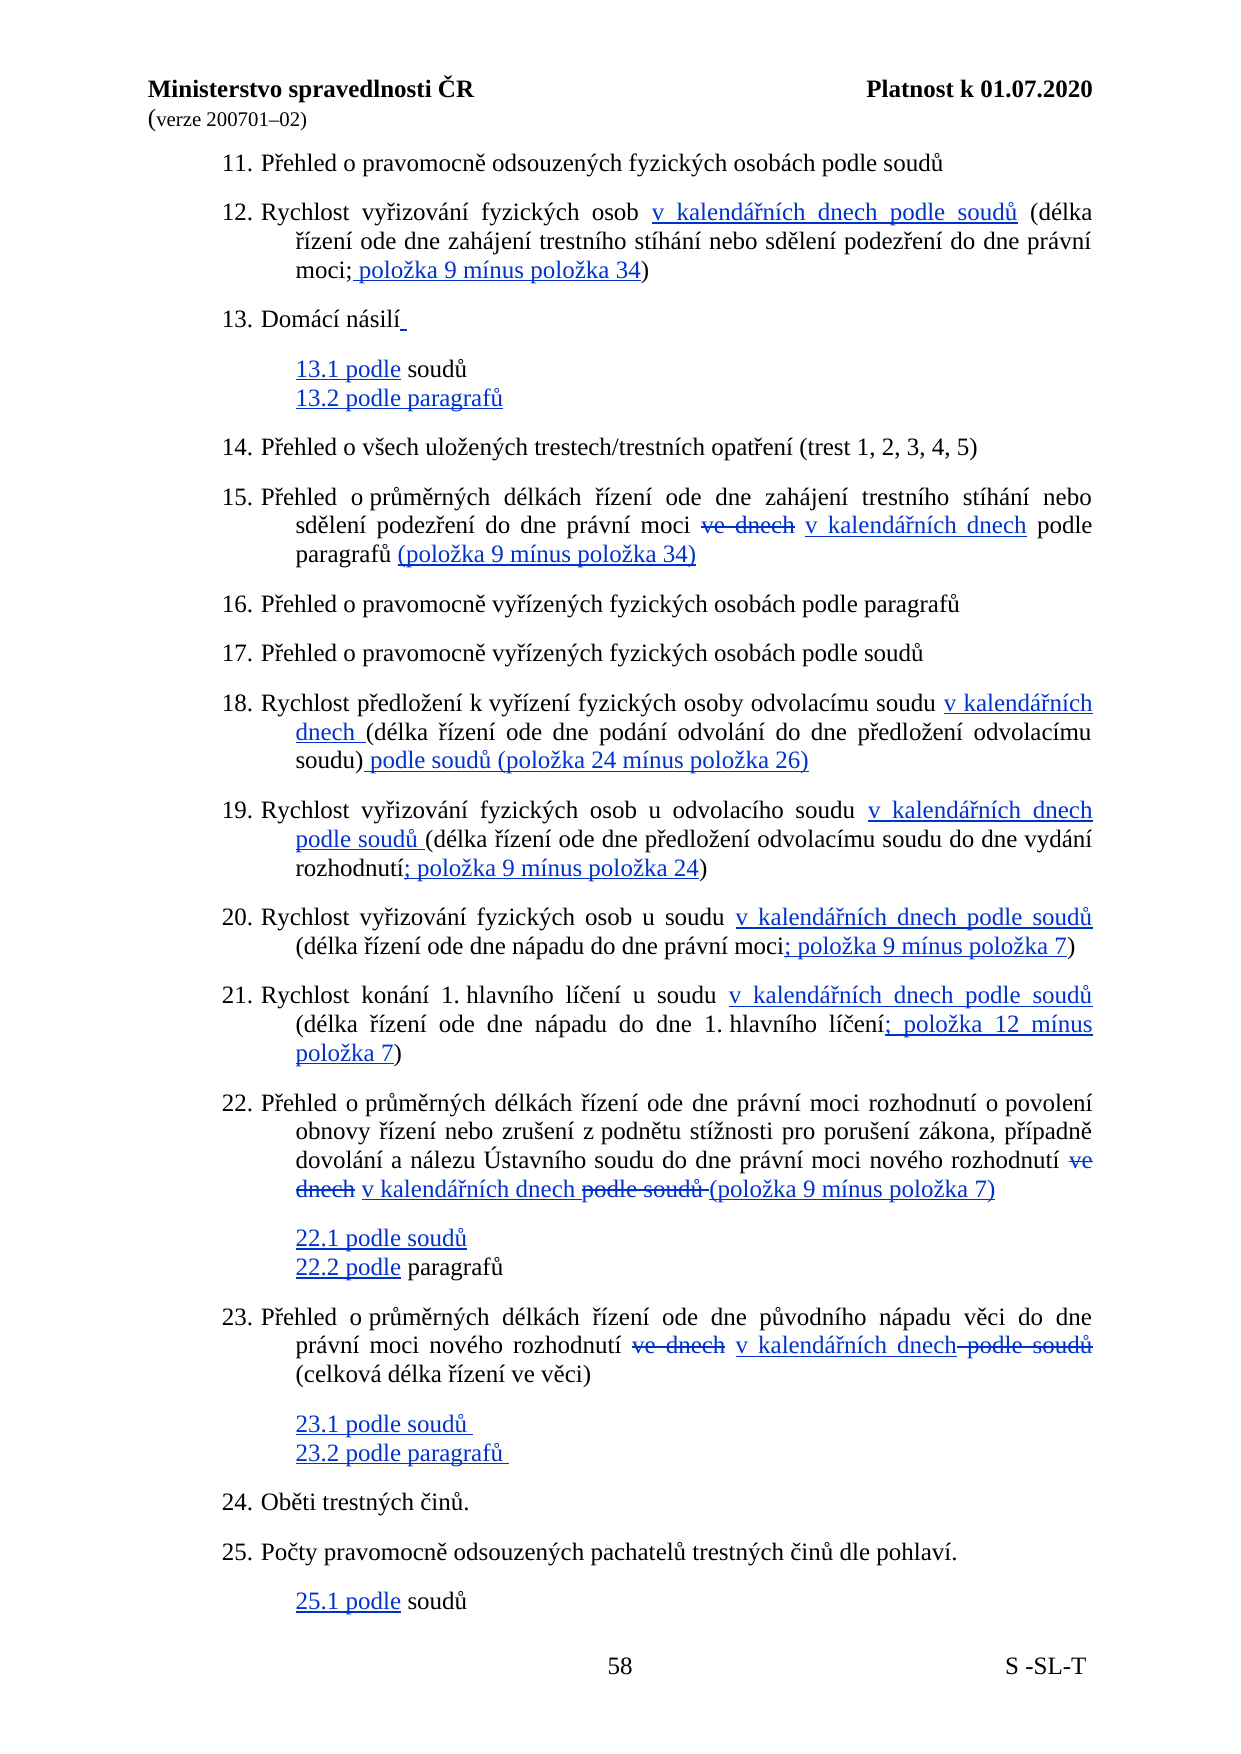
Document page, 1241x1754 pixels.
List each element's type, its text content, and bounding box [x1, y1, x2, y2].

text 13.2 podle paragrafů [295, 383, 1092, 411]
text 23.1 podle soudů [295, 1409, 1092, 1438]
list Domácí násilí [222, 304, 1092, 333]
text 25.1 podle soudů [295, 1586, 1092, 1615]
text 22.2 podle paragrafů [295, 1252, 1092, 1281]
list Přehled o průměrných délkách řízení ode dne zahájení trestního stíhání nebo sdělení podezření do dne právní moci ve dnech v kalendářních dnech podle paragrafů (položka 9 mínus položka 34) [222, 482, 1092, 568]
text 22.1 podle soudů [295, 1223, 1092, 1252]
list Oběti trestných činů. [222, 1487, 1092, 1516]
text 23.2 podle paragrafů [295, 1438, 1092, 1466]
list Počty pravomocně odsouzených pachatelů trestných činů dle pohlaví. [222, 1537, 1092, 1566]
list Rychlost předložení k vyřízení fyzických osoby odvolacímu soudu v kalendářních dnech (délka řízení ode dne podání odvolání do dne předložení odvolacímu soudu) podle soudů (položka 24 mínus položka 26) [222, 688, 1092, 774]
list Přehled o všech uložených trestech/trestních opatření (trest 1, 2, 3, 4, 5) [222, 432, 1092, 461]
list Přehled o pravomocně vyřízených fyzických osobách podle paragrafů [222, 589, 1092, 618]
list Rychlost vyřizování fyzických osob u odvolacího soudu v kalendářních dnech podle soudů (délka řízení ode dne předložení odvolacímu soudu do dne vydání rozhodnutí; položka 9 mínus položka 24) [222, 795, 1092, 881]
list Přehled o průměrných délkách řízení ode dne původního nápadu věci do dne právní moci nového rozhodnutí ve dnech v kalendářních dnech podle soudů (celková délka řízení ve věci) [222, 1302, 1092, 1388]
list Přehled o pravomocně vyřízených fyzických osobách podle soudů [222, 638, 1092, 667]
text 13.1 podle soudů [295, 354, 1092, 383]
list Přehled o průměrných délkách řízení ode dne právní moci rozhodnutí o povolení obnovy řízení nebo zrušení z podnětu stížnosti pro porušení zákona, případně dovolání a nálezu Ústavního soudu do dne právní moci nového rozhodnutí ve dnech v kalendářních dnech podle soudů (položka 9 mínus položka 7) [222, 1088, 1092, 1203]
list Rychlost vyřizování fyzických osob v kalendářních dnech podle soudů (délka řízení ode dne zahájení trestního stíhání nebo sdělení podezření do dne právní moci; položka 9 mínus položka 34) [222, 197, 1092, 283]
list Rychlost konání 1. hlavního líčení u soudu v kalendářních dnech podle soudů (délka řízení ode dne nápadu do dne 1. hlavního líčení; položka 12 mínus položka 7) [222, 981, 1092, 1067]
list Přehled o pravomocně odsouzených fyzických osobách podle soudů [222, 148, 1092, 176]
list Rychlost vyřizování fyzických osob u soudu v kalendářních dnech podle soudů (délka řízení ode dne nápadu do dne právní moci; položka 9 mínus položka 7) [222, 902, 1092, 960]
